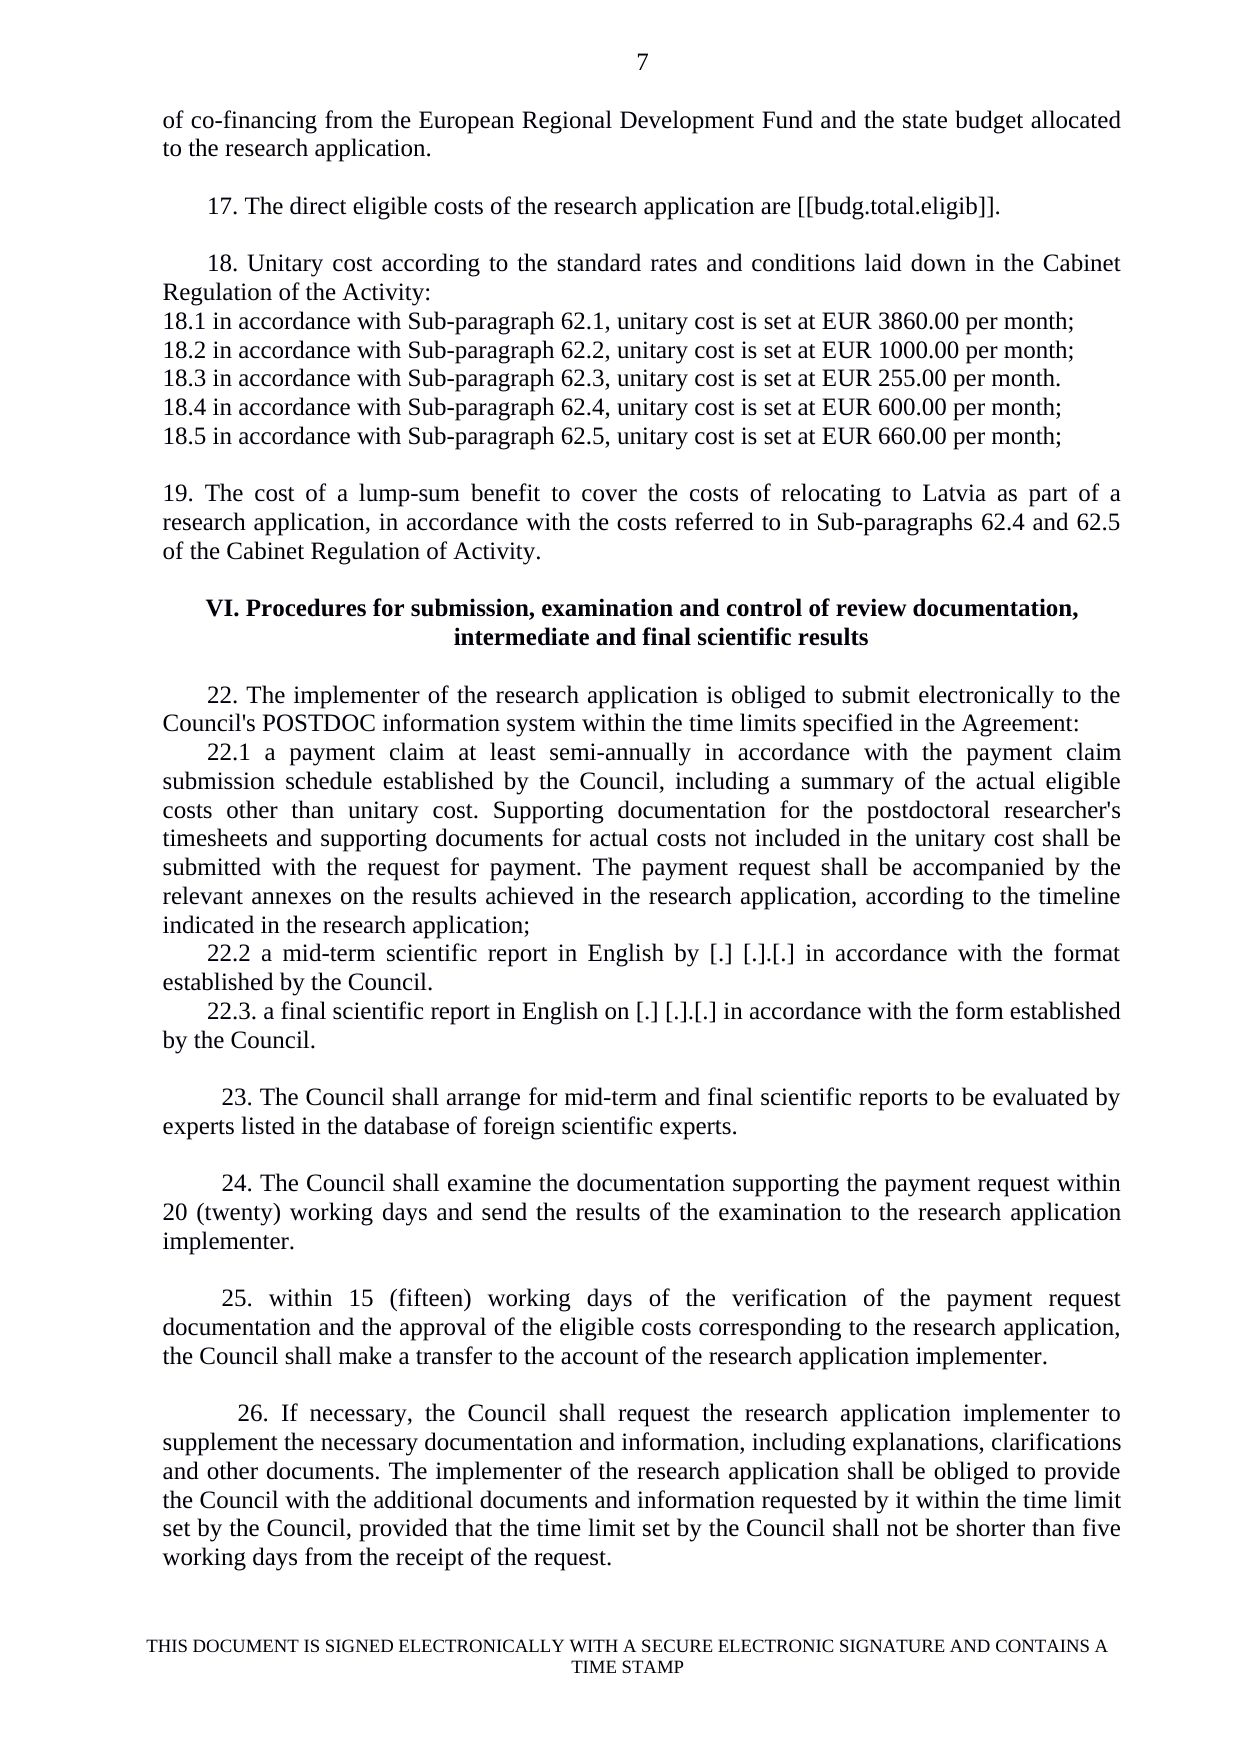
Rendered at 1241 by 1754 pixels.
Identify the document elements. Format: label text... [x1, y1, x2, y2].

text 18.1 in accordance with Sub-paragraph 62.1, unitary cost is set at EUR 3860.00 per month; [162, 306, 1122, 335]
text 18.2 in accordance with Sub-paragraph 62.2, unitary cost is set at EUR 1000.00 per month; [162, 335, 1122, 363]
text 17. The direct eligible costs of the research application are [[budg.total.eligib]]. [207, 191, 1122, 220]
text 18.5 in accordance with Sub-paragraph 62.5, unitary cost is set at EUR 660.00 per month; [162, 421, 1122, 450]
text 18. Unitary cost according to the standard rates and conditions laid down in the Cabinet Regulation of the Activity: [162, 248, 1122, 306]
text 18.3 in accordance with Sub-paragraph 62.3, unitary cost is set at EUR 255.00 per month. [162, 363, 1122, 392]
text 22.3. a final scientific report in English on [.] [.].[.] in accordance with the form established by the Council. [162, 996, 1122, 1053]
text 18.4 in accordance with Sub-paragraph 62.4, unitary cost is set at EUR 600.00 per month; [162, 392, 1122, 421]
text 25. within 15 (fifteen) working days of the verification of the payment request documentation and the approval of the eligible costs corresponding to the research application, the Council shall make a transfer to the account of the research application implementer. [162, 1283, 1122, 1370]
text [162, 105, 1122, 162]
text 23. The Council shall arrange for mid-term and final scientific reports to be evaluated by experts listed in the database of foreign scientific experts. [162, 1082, 1122, 1140]
text 19. The cost of a lump-sum benefit to cover the costs of relocating to Latvia as part of a research application, in accordance with the costs referred to in Sub-paragraphs 62.4 and 62.5 of the Cabinet Regulation of Activity. [162, 478, 1122, 565]
text 24. The Council shall examine the documentation supporting the payment request within 20 (twenty) working days and send the results of the examination to the research application implementer. [162, 1168, 1122, 1255]
text 22.2 a mid-term scientific report in English by [.] [.].[.] in accordance with the format established by the Council. [162, 938, 1122, 996]
text 22.1 a payment claim at least semi-annually in accordance with the payment claim submission schedule established by the Council, including a summary of the actual eligible costs other than unitary cost. Supporting documentation for the postdoctoral researcher's timesheets and supporting documents for actual costs not included in the unitary cost shall be submitted with the request for payment. The payment request shall be accompanied by the relevant annexes on the results achieved in the research application, according to the timeline indicated in the research application; [162, 737, 1122, 938]
text VI. Procedures for submission, examination and control of review documentation, [162, 593, 1122, 622]
text 26. If necessary, the Council shall request the research application implementer to supplement the necessary documentation and information, including explanations, clarifications and other documents. The implementer of the research application shall be obliged to provide the Council with the additional documents and information requested by it within the time limit set by the Council, provided that the time limit set by the Council shall not be shorter than five working days from the receipt of the request. [162, 1398, 1122, 1571]
text 22. The implementer of the research application is obliged to submit electronically to the Council's POSTDOC information system within the time limits specified in the Agreement: [162, 680, 1122, 737]
text intermediate and final scientific results [200, 622, 1122, 651]
